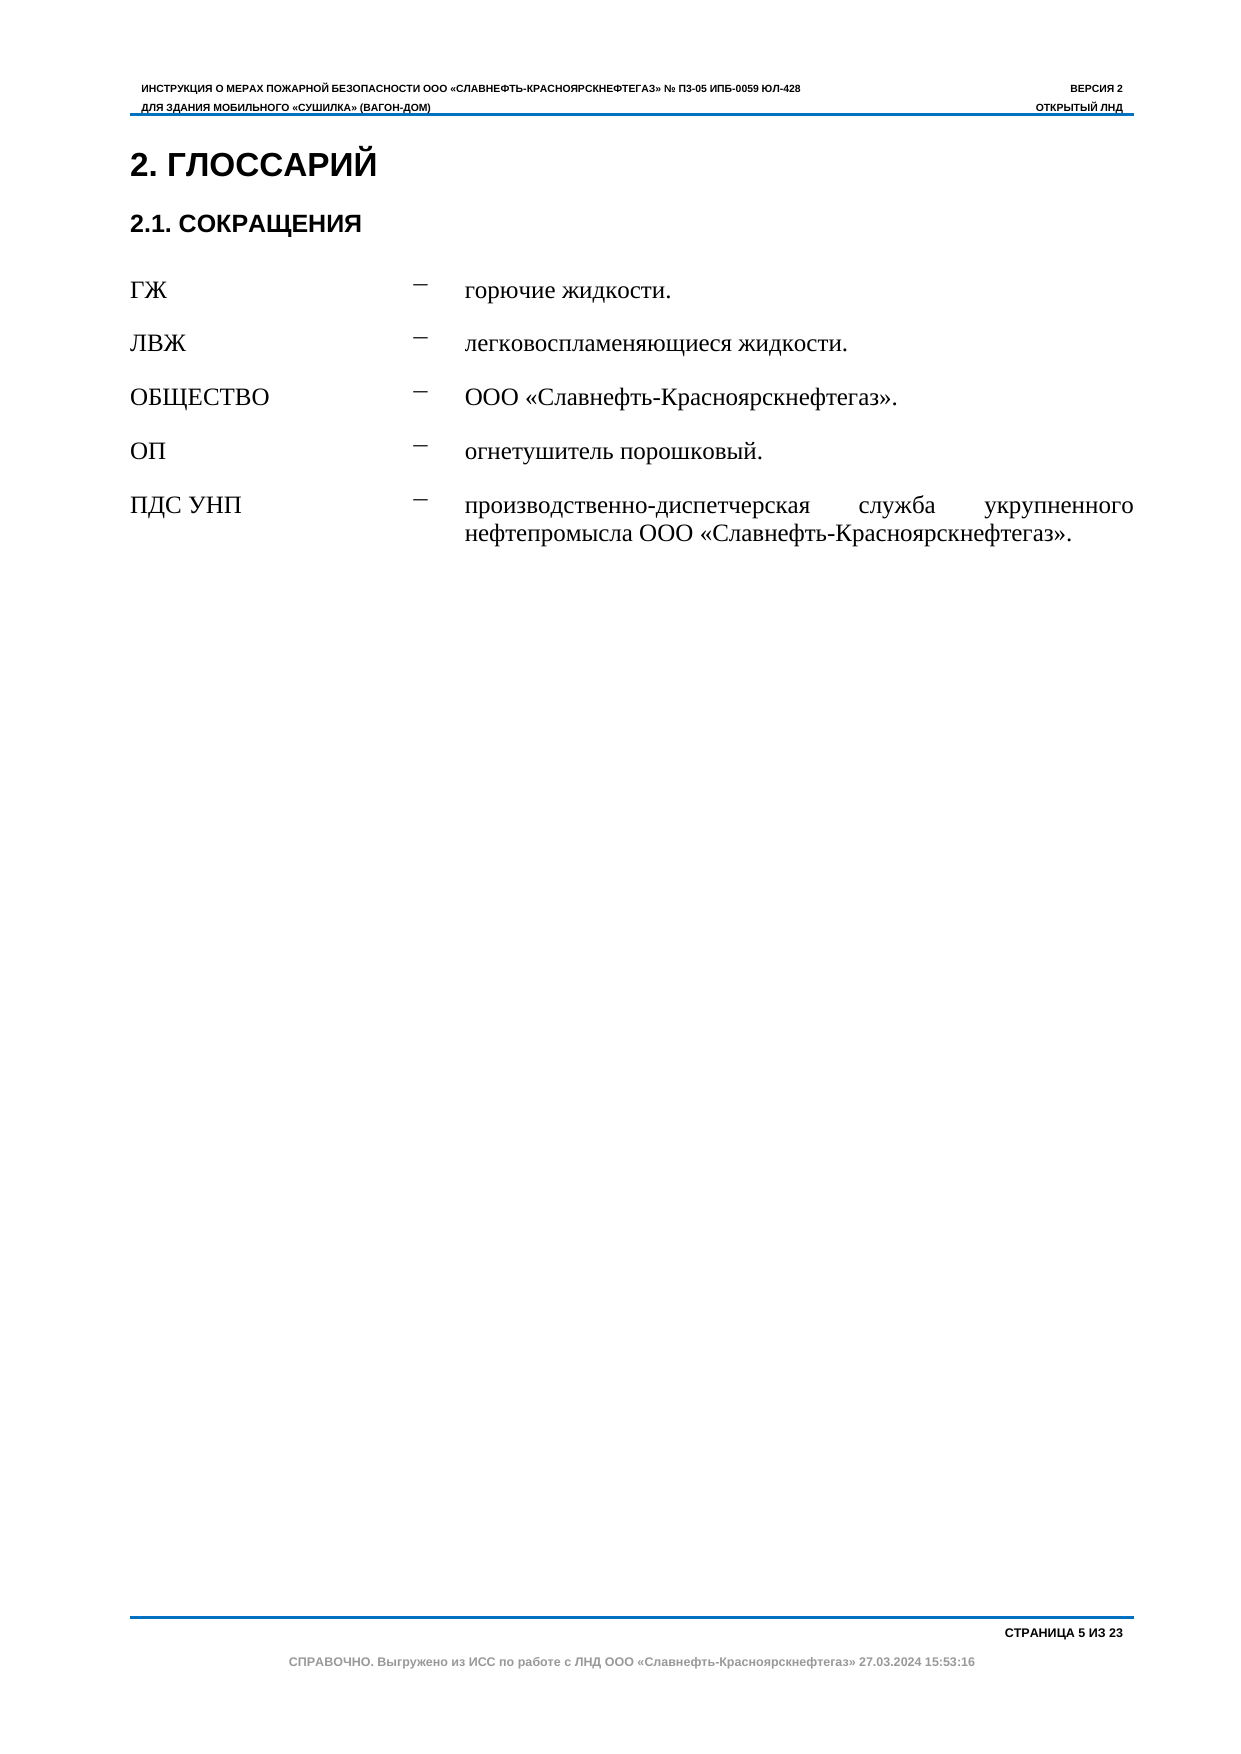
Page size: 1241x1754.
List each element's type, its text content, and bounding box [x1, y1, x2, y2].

table_cell ООО «Славнефть-Красноярскнефтегаз». [465, 370, 1134, 423]
table_cell легковоспламеняющиеся жидкости. [465, 316, 1134, 370]
table_cell ОП [130, 424, 410, 477]
table_cell ОБЩЕСТВО [130, 370, 410, 423]
table_cell ЛВЖ [130, 316, 410, 370]
table_cell [410, 316, 464, 370]
subtitle 2. ГЛОССАРИЙ [130, 145, 1134, 183]
table_cell [410, 370, 464, 423]
table_header горючие жидкости. [465, 262, 1134, 316]
table_header ГЖ [130, 262, 410, 316]
subtitle 2.1. СОКРАЩЕНИЯ [130, 208, 1134, 237]
table_cell [410, 424, 464, 477]
table_cell [410, 477, 464, 560]
table_cell огнетушитель порошковый. [465, 424, 1134, 477]
table_header [410, 262, 464, 316]
table_cell ПДС УНП [130, 477, 410, 560]
table_cell производственно-диспетчерская служба укрупненного нефтепромысла ООО «Славнефть-Красноярскнефтегаз». [465, 477, 1134, 560]
